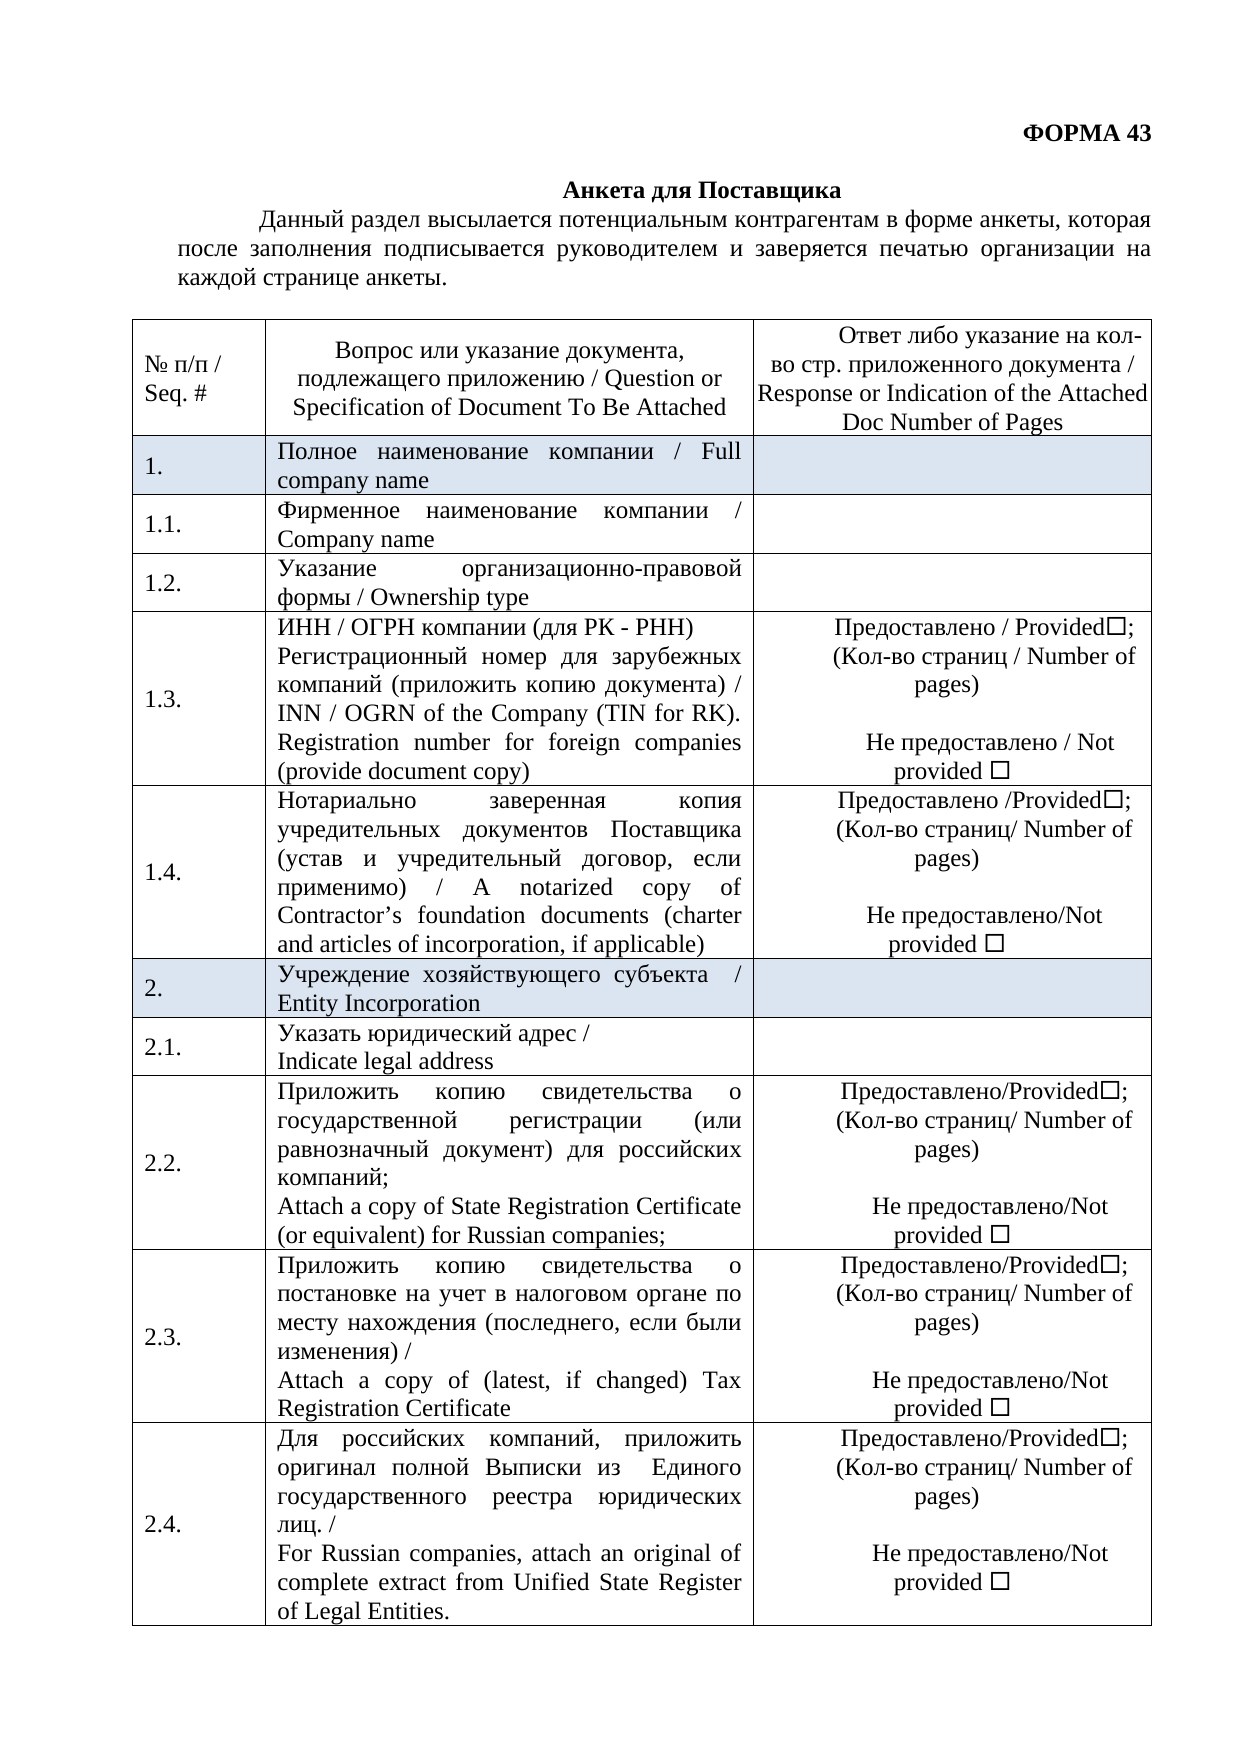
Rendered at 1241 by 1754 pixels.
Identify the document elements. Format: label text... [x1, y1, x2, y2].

table_cell Предоставлено/Provided; (Кол-во страниц/ Number of pages) Не предоставлено/Not provided [754, 1250, 1151, 1422]
table_header Ответ либо указание на кол-во стр. приложенного документа / Response or Indication of the Attached Doc Number of Pages [754, 320, 1151, 435]
text Анкета для Поставщика [177, 176, 1152, 204]
table_cell Для российских компаний, приложить оригинал полной Выписки из Единого государственного реестра юридических лиц. / For Russian companies, attach an original of complete extract from Unified State Register of Legal Entities. [266, 1423, 753, 1624]
table_cell 2.2. [133, 1076, 265, 1249]
table_cell [754, 1018, 1151, 1075]
table_header № п/п / Seq. # [133, 320, 265, 435]
table_cell [754, 959, 1151, 1017]
table_cell ИНН / ОГРН компании (для РК - РНН) Регистрационный номер для зарубежных компаний (приложить копию документа) / INN / OGRN of the Company (TIN for RK). Registration number for foreign companies (provide document copy) [266, 612, 753, 784]
table_cell 1.1. [133, 495, 265, 552]
table_cell 2. [133, 959, 265, 1017]
table_cell Предоставлено / Provided; (Кол-во страниц / Number of pages) Не предоставлено / Not provided [754, 612, 1151, 784]
table_cell Предоставлено /Provided; (Кол-во страниц/ Number of pages) Не предоставлено/Not provided [754, 786, 1151, 958]
table_cell Учреждение хозяйствующего субъекта / Entity Incorporation [266, 959, 753, 1017]
table_cell [754, 495, 1151, 552]
table_cell 2.1. [133, 1018, 265, 1075]
table_cell Приложить копию свидетельства о постановке на учет в налоговом органе по месту нахождения (последнего, если были изменения) / Attach a copy of (latest, if changed) Tax Registration Certificate [266, 1250, 753, 1422]
text ФОРМА 43 [177, 118, 1152, 147]
table_cell 1.4. [133, 786, 265, 958]
table_cell 2.3. [133, 1250, 265, 1422]
table_cell [754, 554, 1151, 611]
table_cell [754, 436, 1151, 494]
table_cell Предоставлено/Provided; (Кол-во страниц/ Number of pages) Не предоставлено/Not provided [754, 1423, 1151, 1624]
table_header Вопрос или указание документа, подлежащего приложению / Question or Specification of Document To Be Attached [266, 320, 753, 435]
table_cell Фирменное наименование компании / Company name [266, 495, 753, 552]
table_cell 2.4. [133, 1423, 265, 1624]
table_cell Указать юридический адрес / Indicate legal address [266, 1018, 753, 1075]
table_cell Указание организационно-правовой формы / Ownership type [266, 554, 753, 611]
table_cell 1. [133, 436, 265, 494]
table_cell Полное наименование компании / Full company name [266, 436, 753, 494]
table_cell Нотариально заверенная копия учредительных документов Поставщика (устав и учредительный договор, если применимо) / A notarized copy of Contractor’s foundation documents (charter and articles of incorporation, if applicable) [266, 786, 753, 958]
table_cell Приложить копию свидетельства о государственной регистрации (или равнозначный документ) для российских компаний; Attach a copy of State Registration Certificate (or equivalent) for Russian companies; [266, 1076, 753, 1249]
table_cell 1.2. [133, 554, 265, 611]
table_cell 1.3. [133, 612, 265, 784]
text Данный раздел высылается потенциальным контрагентам в форме анкеты, которая после заполнения подписывается руководителем и заверяется печатью организации на каждой странице анкеты. [177, 204, 1152, 291]
table_cell Предоставлено/Provided; (Кол-во страниц/ Number of pages) Не предоставлено/Not provided [754, 1076, 1151, 1249]
